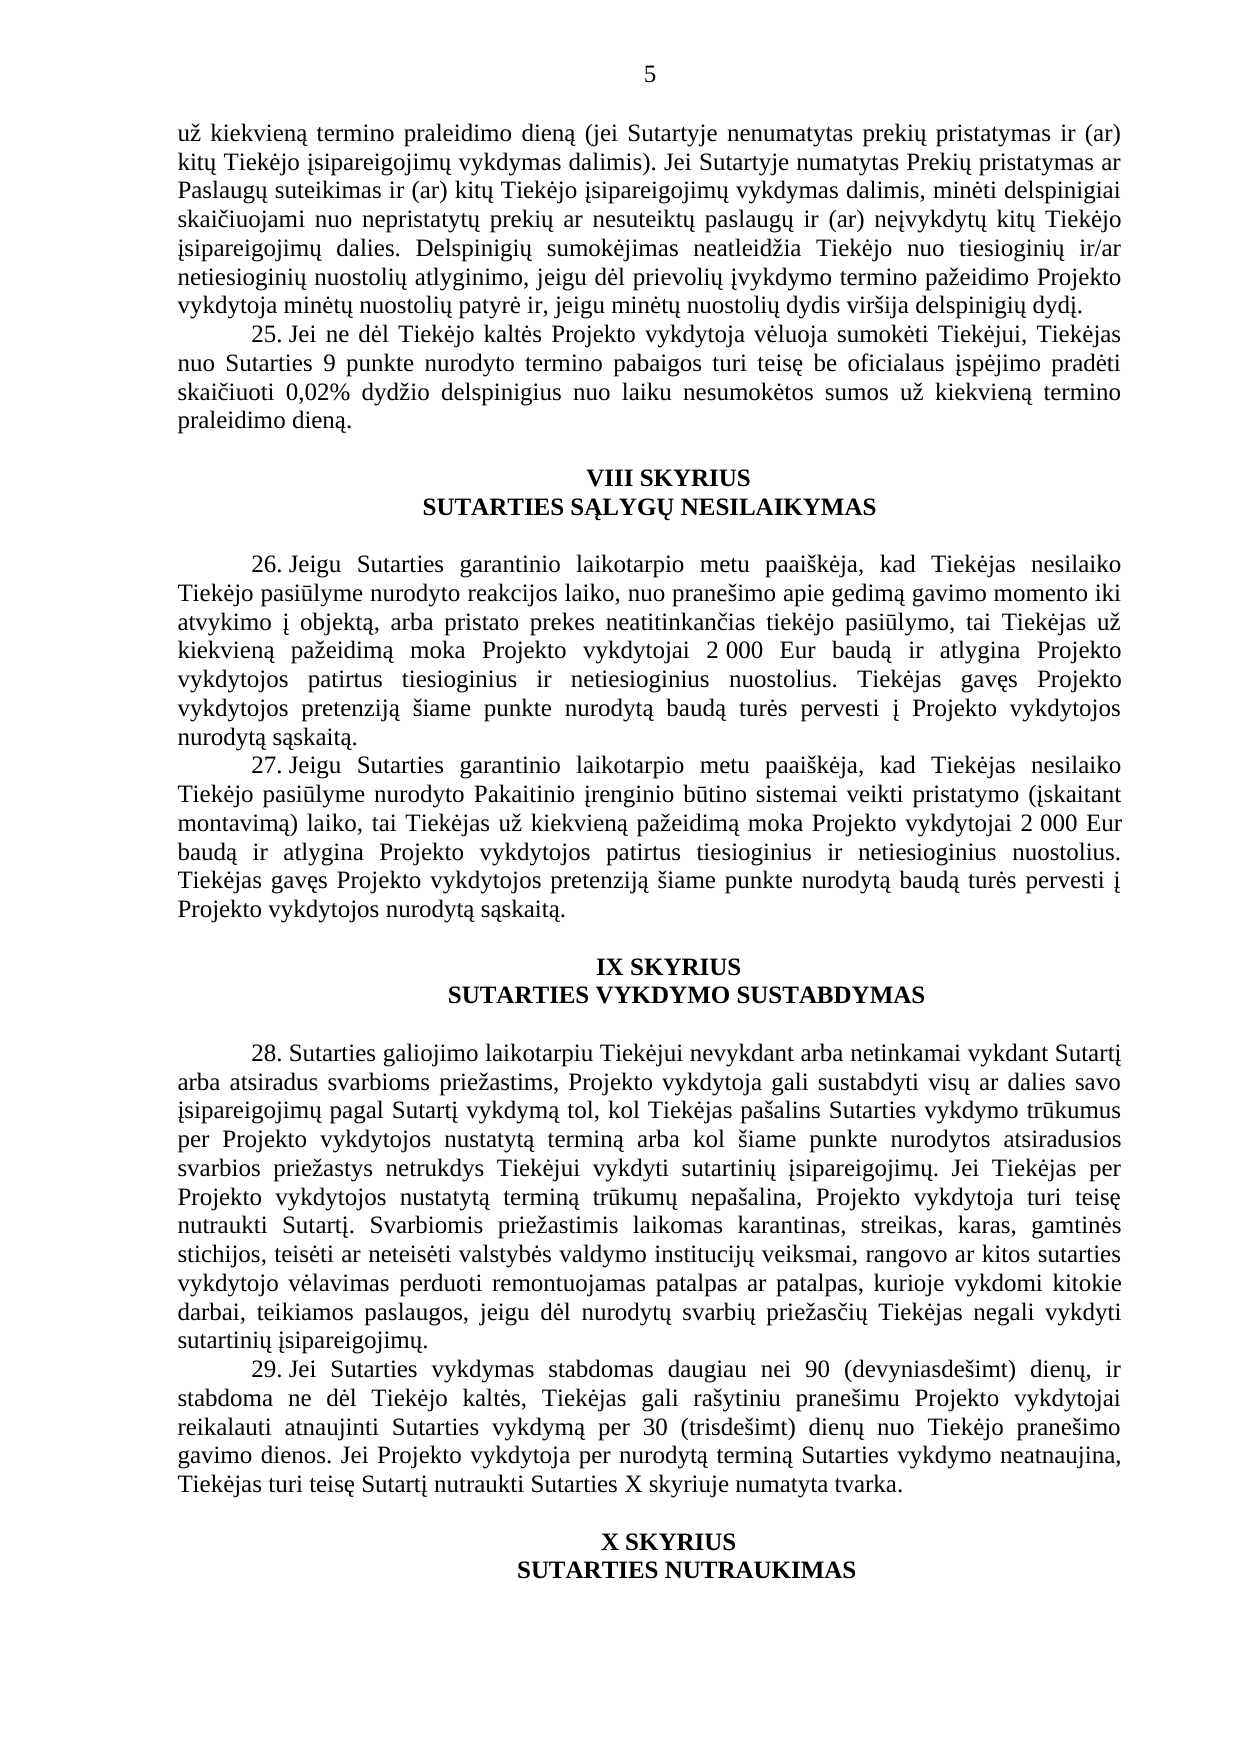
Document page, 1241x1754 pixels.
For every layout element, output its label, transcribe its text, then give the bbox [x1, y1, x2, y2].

list Sutarties galiojimo laikotarpiu Tiekėjui nevykdant arba netinkamai vykdant Sutartį arba atsiradus svarbioms priežastims, Projekto vykdytoja gali sustabdyti visų ar dalies savo įsipareigojimų pagal Sutartį vykdymą tol, kol Tiekėjas pašalins Sutarties vykdymo trūkumus per Projekto vykdytojos nustatytą terminą arba kol šiame punkte nurodytos atsiradusios svarbios priežastys netrukdys Tiekėjui vykdyti sutartinių įsipareigojimų. Jei Tiekėjas per Projekto vykdytojos nustatytą terminą trūkumų nepašalina, Projekto vykdytoja turi teisę nutraukti Sutartį. Svarbiomis priežastimis laikomas karantinas, streikas, karas, gamtinės stichijos, teisėti ar neteisėti valstybės valdymo institucijų veiksmai, rangovo ar kitos sutarties vykdytojo vėlavimas perduoti remontuojamas patalpas ar patalpas, kurioje vykdomi kitokie darbai, teikiamos paslaugos, jeigu dėl nurodytų svarbių priežasčių Tiekėjas negali vykdyti sutartinių įsipareigojimų. [177, 1038, 1122, 1354]
list SKYRIUS [215, 463, 1122, 492]
list SKYRIUS [215, 1527, 1122, 1556]
list Jeigu Sutarties garantinio laikotarpio metu paaiškėja, kad Tiekėjas nesilaiko Tiekėjo pasiūlyme nurodyto reakcijos laiko, nuo pranešimo apie gedimą gavimo momento iki atvykimo į objektą, arba pristato prekes neatitinkančias tiekėjo pasiūlymo, tai Tiekėjas už kiekvieną pažeidimą moka Projekto vykdytojai 2 000 Eur baudą ir atlygina Projekto vykdytojos patirtus tiesioginius ir netiesioginius nuostolius. Tiekėjas gavęs Projekto vykdytojos pretenziją šiame punkte nurodytą baudą turės pervesti į Projekto vykdytojos nurodytą sąskaitą. [177, 549, 1122, 751]
list SUTARTIES VYKDYMO SUSTABDYMAS [177, 981, 1122, 1009]
list Jeigu Sutarties garantinio laikotarpio metu paaiškėja, kad Tiekėjas nesilaiko Tiekėjo pasiūlyme nurodyto Pakaitinio įrenginio būtino sistemai veikti pristatymo (įskaitant montavimą) laiko, tai Tiekėjas už kiekvieną pažeidimą moka Projekto vykdytojai 2 000 Eur baudą ir atlygina Projekto vykdytojos patirtus tiesioginius ir netiesioginius nuostolius. Tiekėjas gavęs Projekto vykdytojos pretenziją šiame punkte nurodytą baudą turės pervesti į Projekto vykdytojos nurodytą sąskaitą. [177, 751, 1122, 923]
text SUTARTIES SĄLYGŲ NESILAIKYMAS [177, 492, 1122, 521]
list SKYRIUS [215, 952, 1122, 981]
list Jei ne dėl Tiekėjo kaltės Projekto vykdytoja vėluoja sumokėti Tiekėjui, Tiekėjas nuo Sutarties 11 punkte nurodyto termino pabaigos turi teisę be oficialaus įspėjimo pradėti skaičiuoti 0,02% dydžio delspinigius nuo laiku nesumokėtos sumos už kiekvieną termino praleidimo dieną. [177, 319, 1122, 434]
list Jei Sutarties vykdymas stabdomas daugiau nei 90 (devyniasdešimt) dienų, ir stabdoma ne dėl Tiekėjo kaltės, Tiekėjas gali rašytiniu pranešimu Projekto vykdytojai reikalauti atnaujinti Sutarties vykdymą per 30 (trisdešimt) dienų nuo Tiekėjo pranešimo gavimo dienos. Jei Projekto vykdytoja per nurodytą terminą Sutarties vykdymo neatnaujina, Tiekėjas turi teisę Sutartį nutraukti Sutarties XI skyriuje numatyta tvarka. [177, 1354, 1122, 1498]
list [177, 118, 1122, 319]
list SUTARTIES NUTRAUKIMAS [177, 1556, 1122, 1584]
